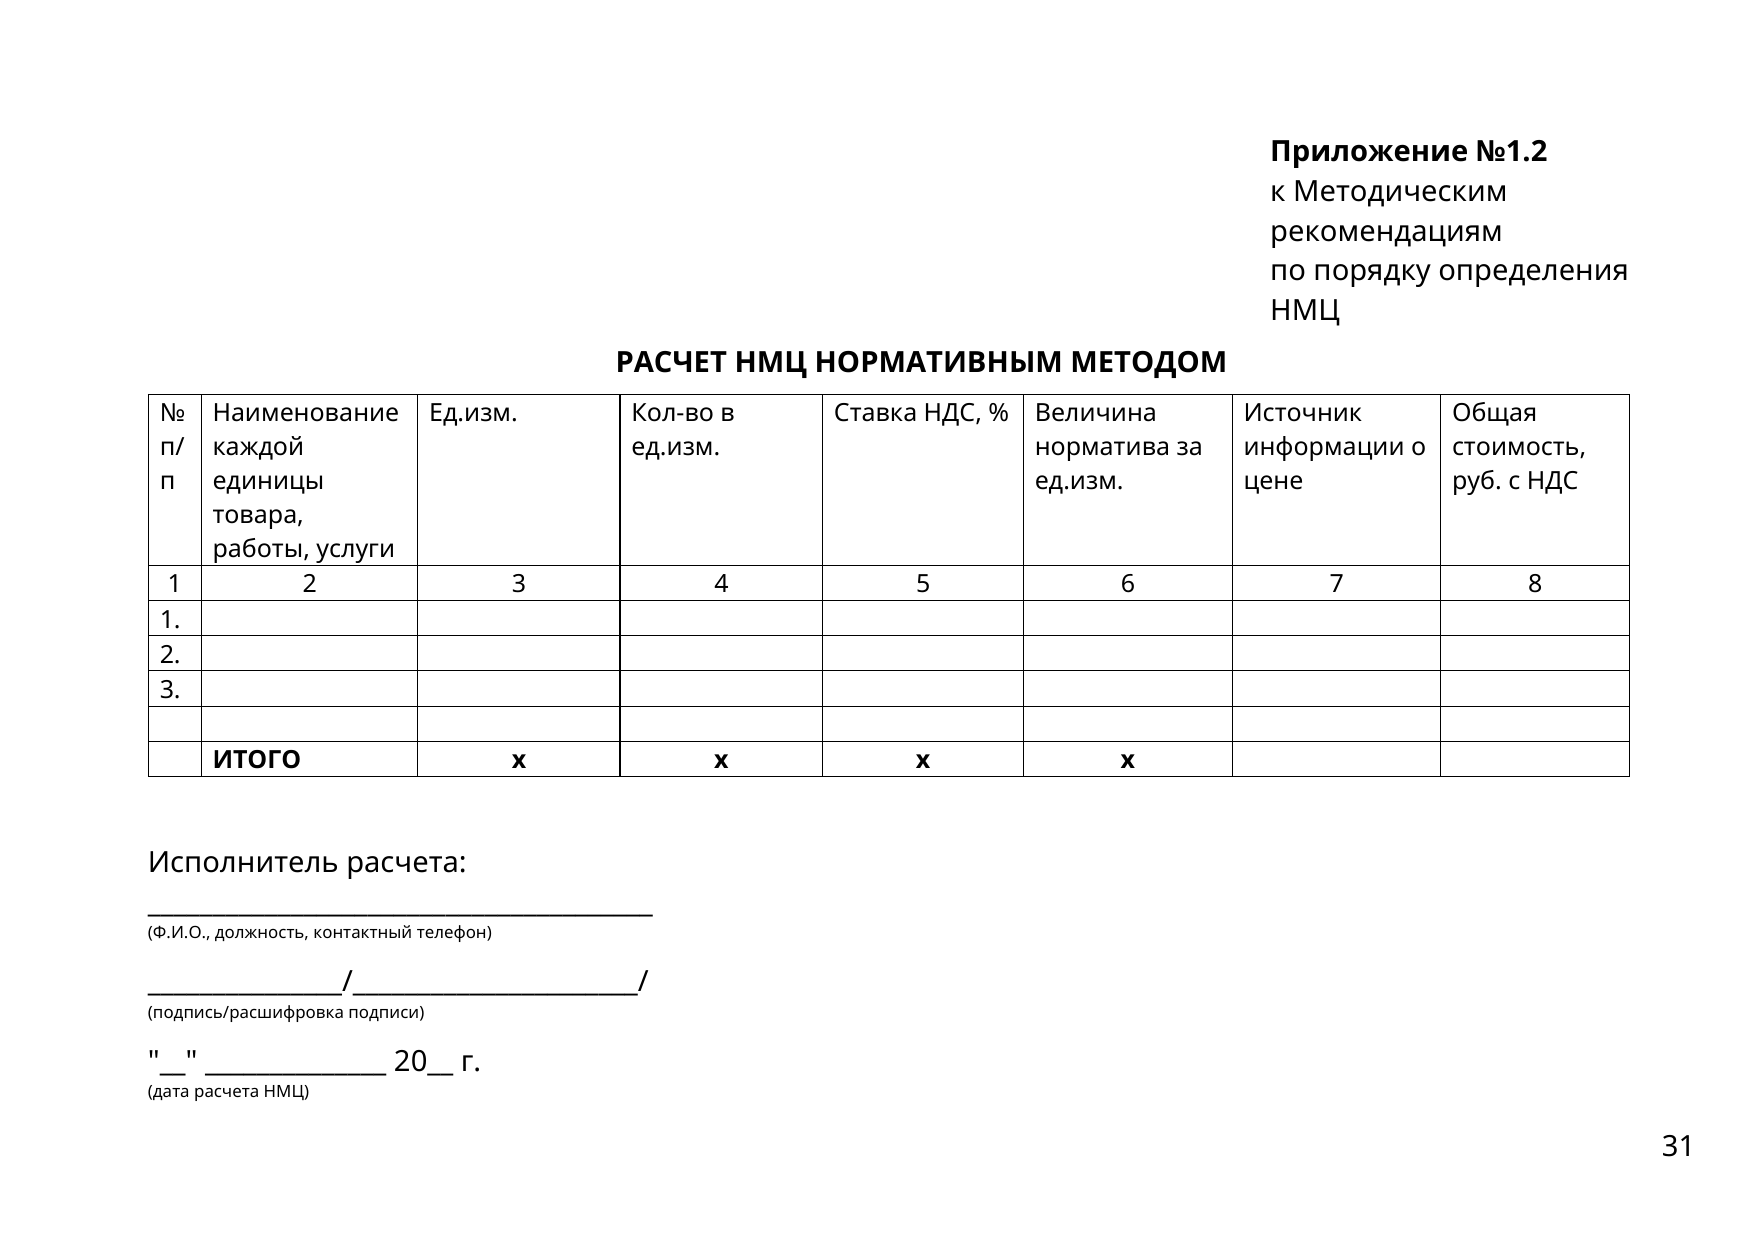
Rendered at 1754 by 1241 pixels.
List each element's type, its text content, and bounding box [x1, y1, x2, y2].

table_cell 6 [1024, 566, 1232, 600]
text (подпись/расшифровка подписи) [148, 1000, 1695, 1040]
table_cell [418, 636, 619, 670]
table_cell х [418, 742, 619, 776]
text _______________________________________ [148, 881, 1695, 921]
text "__" ______________ 20__ г. [148, 1040, 1695, 1079]
table_header Величина норматива за ед.изм. [1024, 395, 1232, 565]
table_header Ставка НДС, % [823, 395, 1023, 565]
table_cell [418, 707, 619, 741]
table_cell 4 [621, 566, 822, 600]
table_cell 1 [149, 566, 201, 600]
table_cell [1441, 601, 1629, 635]
text (Ф.И.О., должность, контактный телефон) [148, 921, 1695, 961]
table_cell [1441, 671, 1629, 706]
table_cell [823, 671, 1023, 706]
text РАСЧЕТ НМЦ НОРМАТИВНЫМ МЕТОДОМ [148, 342, 1695, 381]
table_cell [1233, 707, 1440, 741]
text (дата расчета НМЦ) [148, 1079, 1695, 1119]
text Приложение №1.2 к Методическим рекомендациям по порядку определения НМЦ [1270, 131, 1695, 329]
table_header № п/п [149, 395, 201, 565]
table_cell [202, 601, 417, 635]
table_cell 3. [149, 671, 201, 706]
table_cell [1233, 742, 1440, 776]
text _______________/______________________/ [148, 961, 1695, 1000]
table_cell [202, 636, 417, 670]
table_cell х [621, 742, 822, 776]
table_cell [621, 601, 822, 635]
table_cell [1024, 636, 1232, 670]
table_cell [418, 671, 619, 706]
table_cell [823, 636, 1023, 670]
table_header Наименование каждой единицы товара, работы, услуги [202, 395, 417, 565]
table_cell [823, 601, 1023, 635]
table_cell 1. [149, 601, 201, 635]
table_cell [149, 742, 201, 776]
table_header Ед.изм. [418, 395, 619, 565]
text Исполнитель расчета: [148, 841, 1695, 881]
table_cell [1233, 671, 1440, 706]
table_cell [621, 671, 822, 706]
table_cell [823, 707, 1023, 741]
table_cell 7 [1233, 566, 1440, 600]
table_cell [1024, 601, 1232, 635]
table_cell [149, 707, 201, 741]
table_cell 3 [418, 566, 619, 600]
table_cell [1233, 636, 1440, 670]
table_header Общая стоимость, руб. с НДС [1441, 395, 1629, 565]
table_cell [202, 707, 417, 741]
table_cell [1024, 671, 1232, 706]
table_cell х [1024, 742, 1232, 776]
table_cell [202, 671, 417, 706]
table_cell [621, 707, 822, 741]
table_cell 8 [1441, 566, 1629, 600]
table_header Источник информации о цене [1233, 395, 1440, 565]
table_cell [1441, 636, 1629, 670]
table_cell х [823, 742, 1023, 776]
table_cell ИТОГО [202, 742, 417, 776]
table_cell [621, 636, 822, 670]
table_header Кол-во в ед.изм. [621, 395, 822, 565]
table_cell [1024, 707, 1232, 741]
table_cell 2 [202, 566, 417, 600]
table_cell [1441, 707, 1629, 741]
table_cell 5 [823, 566, 1023, 600]
table_cell [1441, 742, 1629, 776]
table_cell [1233, 601, 1440, 635]
table_cell 2. [149, 636, 201, 670]
table_cell [418, 601, 619, 635]
